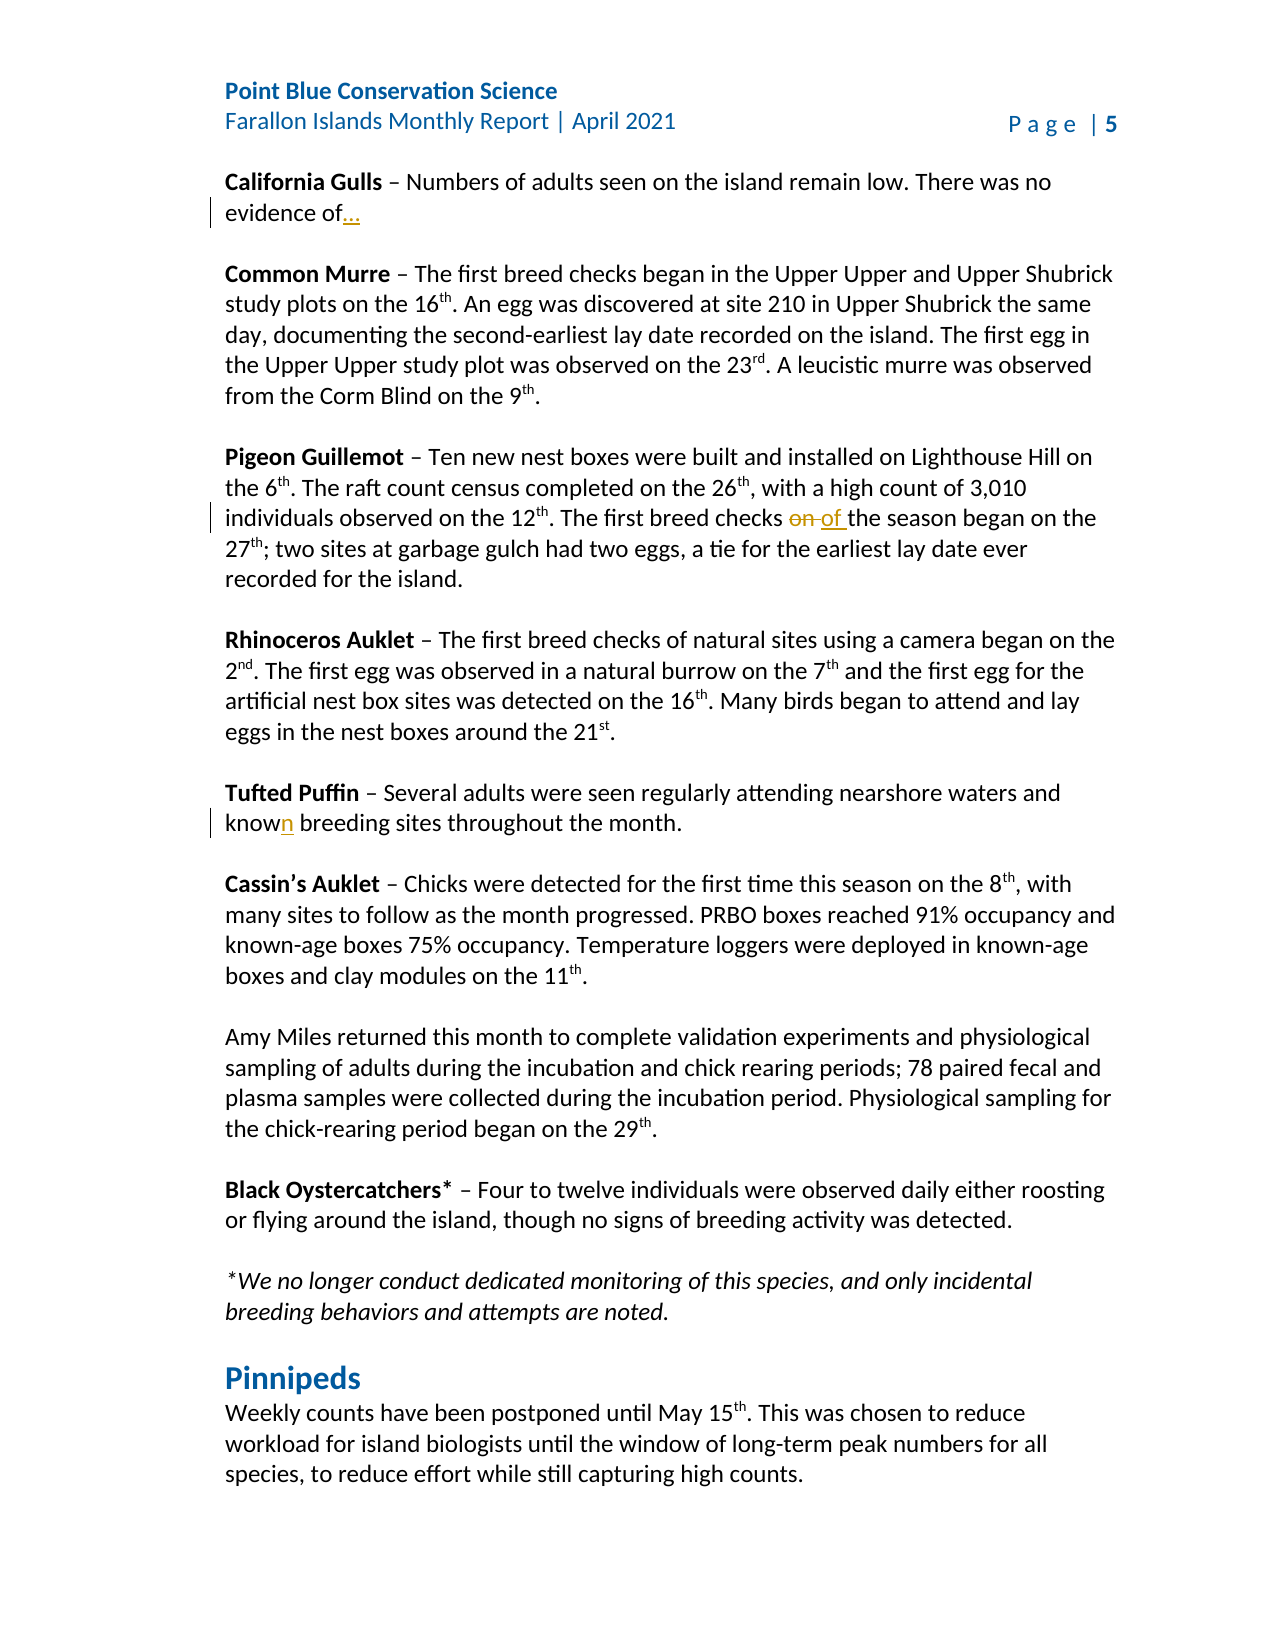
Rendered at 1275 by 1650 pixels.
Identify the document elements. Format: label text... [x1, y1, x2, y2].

text Pinnipeds [225, 1357, 1125, 1398]
text Weekly counts have been postponed until May 15th. This was chosen to reduce workload for island biologists until the window of long-term peak numbers for all species, to reduce effort while still capturing high counts. [225, 1398, 1125, 1489]
text *We no longer conduct dedicated monitoring of this species, and only incidental breeding behaviors and attempts are noted. [225, 1265, 1125, 1326]
text Common Murre – The first breed checks began in the Upper Upper and Upper Shubrick study plots on the 16th. An egg was discovered at site 210 in Upper Shubrick the same day, documenting the second-earliest lay date recorded on the island. The first egg in the Upper Upper study plot was observed on the 23rd. A leucistic murre was observed from the Corm Blind on the 9th. [225, 258, 1125, 411]
text Rhinoceros Auklet – The first breed checks of natural sites using a camera began on the 2nd. The first egg was observed in a natural burrow on the 7th and the first egg for the artificial nest box sites was detected on the 16th. Many birds began to attend and lay eggs in the nest boxes around the 21st. [225, 624, 1125, 746]
text California Gulls – Numbers of adults seen on the island remain low. There was no evidence of [225, 167, 1125, 228]
text Amy Miles returned this month to complete validation experiments and physiological sampling of adults during the incubation and chick rearing periods; 78 paired fecal and plasma samples were collected during the incubation period. Physiological sampling for the chick-rearing period began on the 29th. [225, 1021, 1125, 1143]
text Black Oystercatchers* – Four to twelve individuals were observed daily either roosting or flying around the island, though no signs of breeding activity was detected. [225, 1174, 1125, 1235]
text Pigeon Guillemot – Ten new nest boxes were built and installed on Lighthouse Hill on the 6th. The raft count census completed on the 26th, with a high count of 3,010 individuals observed on the 12th. The first breed checks the season began on the 27th; two sites at garbage gulch had two eggs, a tie for the earliest lay date ever recorded for the island. [225, 441, 1125, 594]
text Tufted Puffin – Several adults were seen regularly attending nearshore waters and know breeding sites throughout the month. [225, 777, 1125, 838]
text Cassin’s Auklet – Chicks were detected for the first time this season on the 8th, with many sites to follow as the month progressed. PRBO boxes reached 91% occupancy and known-age boxes 75% occupancy. Temperature loggers were deployed in known-age boxes and clay modules on the 11th. [225, 868, 1125, 991]
